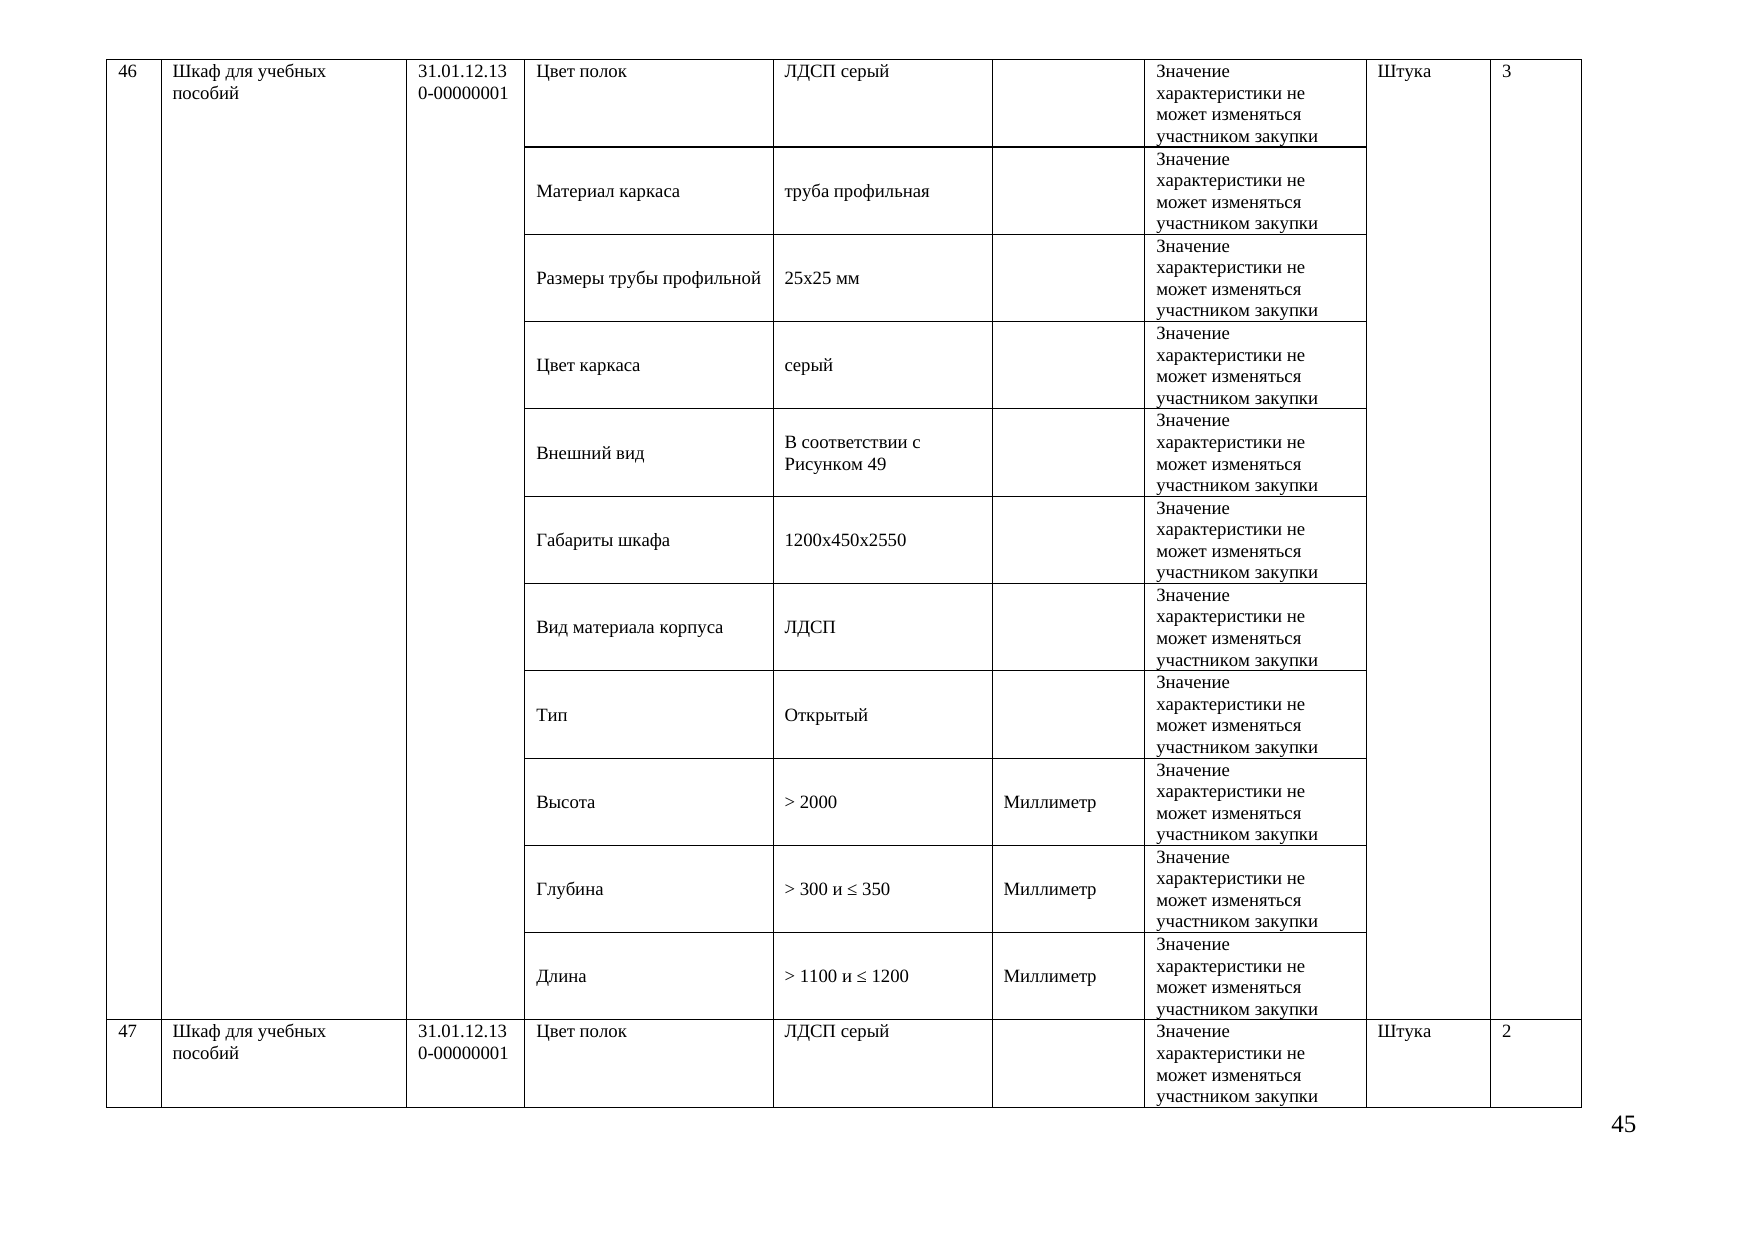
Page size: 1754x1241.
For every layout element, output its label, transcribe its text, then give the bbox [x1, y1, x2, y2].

table_cell ЛДСП серый [774, 60, 992, 146]
table_cell 25х25 мм [774, 235, 992, 321]
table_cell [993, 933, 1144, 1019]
table_cell Штука [1367, 60, 1490, 1019]
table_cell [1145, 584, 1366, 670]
table_cell Размеры трубы профильной [525, 235, 773, 321]
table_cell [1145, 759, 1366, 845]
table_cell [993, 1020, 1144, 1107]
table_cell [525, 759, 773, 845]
table_cell [993, 148, 1144, 234]
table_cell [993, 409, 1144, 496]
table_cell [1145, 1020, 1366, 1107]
table_cell 31.01.12.130-00000001 [407, 60, 524, 1019]
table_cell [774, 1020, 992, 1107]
table_cell [993, 60, 1144, 146]
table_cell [1145, 148, 1366, 234]
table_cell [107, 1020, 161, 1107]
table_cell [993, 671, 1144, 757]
table_cell серый [774, 322, 992, 408]
table_cell Значение характеристики не может изменяться участником закупки [1145, 235, 1366, 321]
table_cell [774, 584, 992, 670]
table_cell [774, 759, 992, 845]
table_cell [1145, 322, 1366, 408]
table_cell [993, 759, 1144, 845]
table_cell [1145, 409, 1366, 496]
table_cell 3 [1491, 60, 1581, 1019]
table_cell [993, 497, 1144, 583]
table_cell [993, 235, 1144, 321]
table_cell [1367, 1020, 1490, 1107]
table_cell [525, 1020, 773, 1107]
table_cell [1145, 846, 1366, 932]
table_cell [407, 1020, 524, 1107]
table_cell Цвет полок [525, 60, 773, 146]
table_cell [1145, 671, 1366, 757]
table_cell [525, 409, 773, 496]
table_cell Шкаф для учебных пособий [162, 60, 406, 1019]
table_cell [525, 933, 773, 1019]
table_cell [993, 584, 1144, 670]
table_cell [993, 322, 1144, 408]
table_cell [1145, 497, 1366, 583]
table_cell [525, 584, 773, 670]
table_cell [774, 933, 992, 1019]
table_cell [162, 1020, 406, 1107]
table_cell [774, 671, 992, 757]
table_cell Цвет каркаса [525, 322, 773, 408]
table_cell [1145, 60, 1366, 146]
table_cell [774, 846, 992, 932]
table_cell 46 [107, 60, 161, 1019]
table_cell Материал каркаса [525, 148, 773, 234]
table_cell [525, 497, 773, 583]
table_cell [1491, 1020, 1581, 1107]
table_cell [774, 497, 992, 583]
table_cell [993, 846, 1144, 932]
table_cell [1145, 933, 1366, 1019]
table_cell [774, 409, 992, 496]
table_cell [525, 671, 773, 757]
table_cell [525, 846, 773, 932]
table_cell труба профильная [774, 148, 992, 234]
